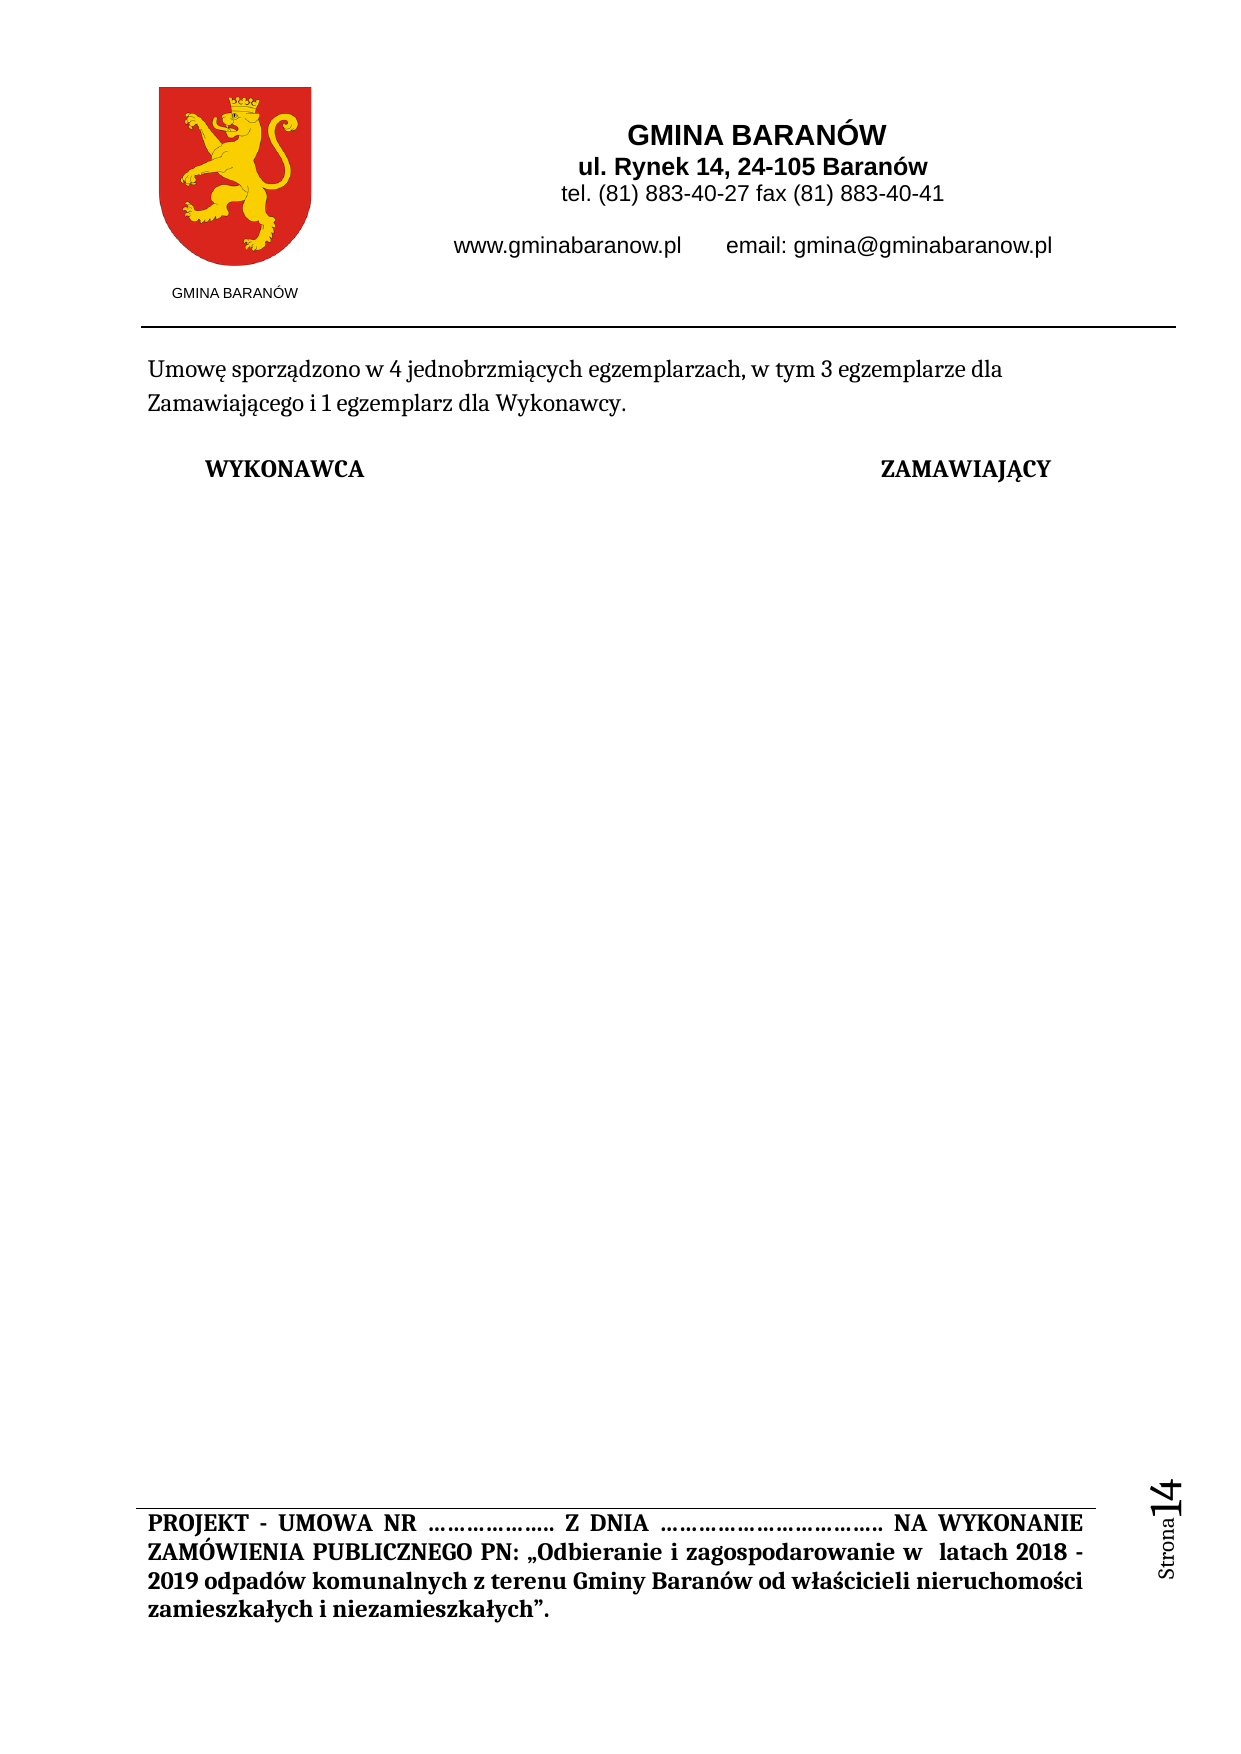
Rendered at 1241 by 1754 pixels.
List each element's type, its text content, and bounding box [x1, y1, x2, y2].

text WYKONAWCA ZAMAWIAJĄCY [148, 454, 1093, 483]
text Zamawiającego i 1 egzemplarz dla Wykonawcy. [148, 388, 1093, 417]
text Umowę sporządzono w 4 jednobrzmiących egzemplarzach, w tym 3 egzemplarze dla [148, 355, 1093, 384]
picture [158, 87, 312, 266]
